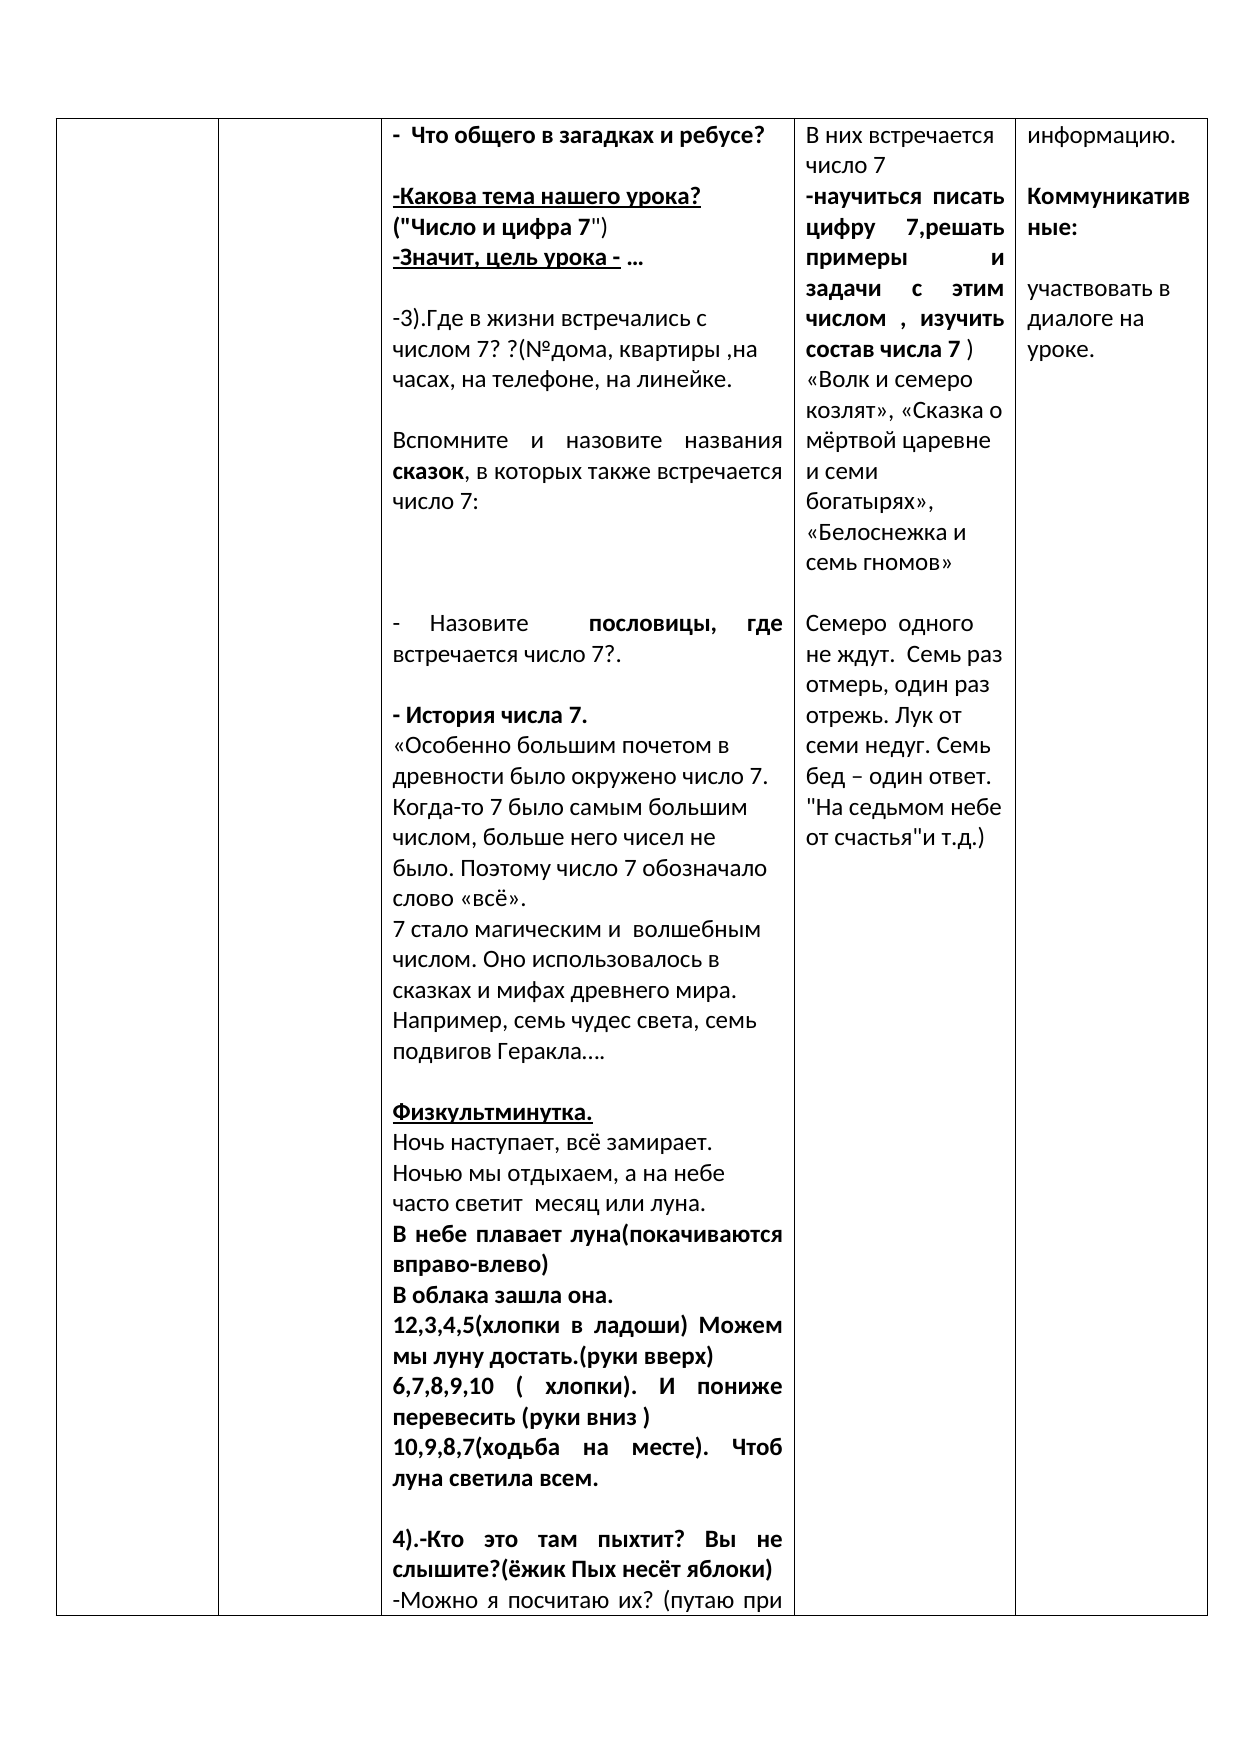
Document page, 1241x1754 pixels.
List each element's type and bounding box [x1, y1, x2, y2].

table_cell [1016, 119, 1207, 1615]
table_cell [382, 119, 794, 1615]
table_cell [219, 119, 381, 1615]
table_cell [57, 119, 218, 1615]
table_cell [795, 119, 1015, 1615]
